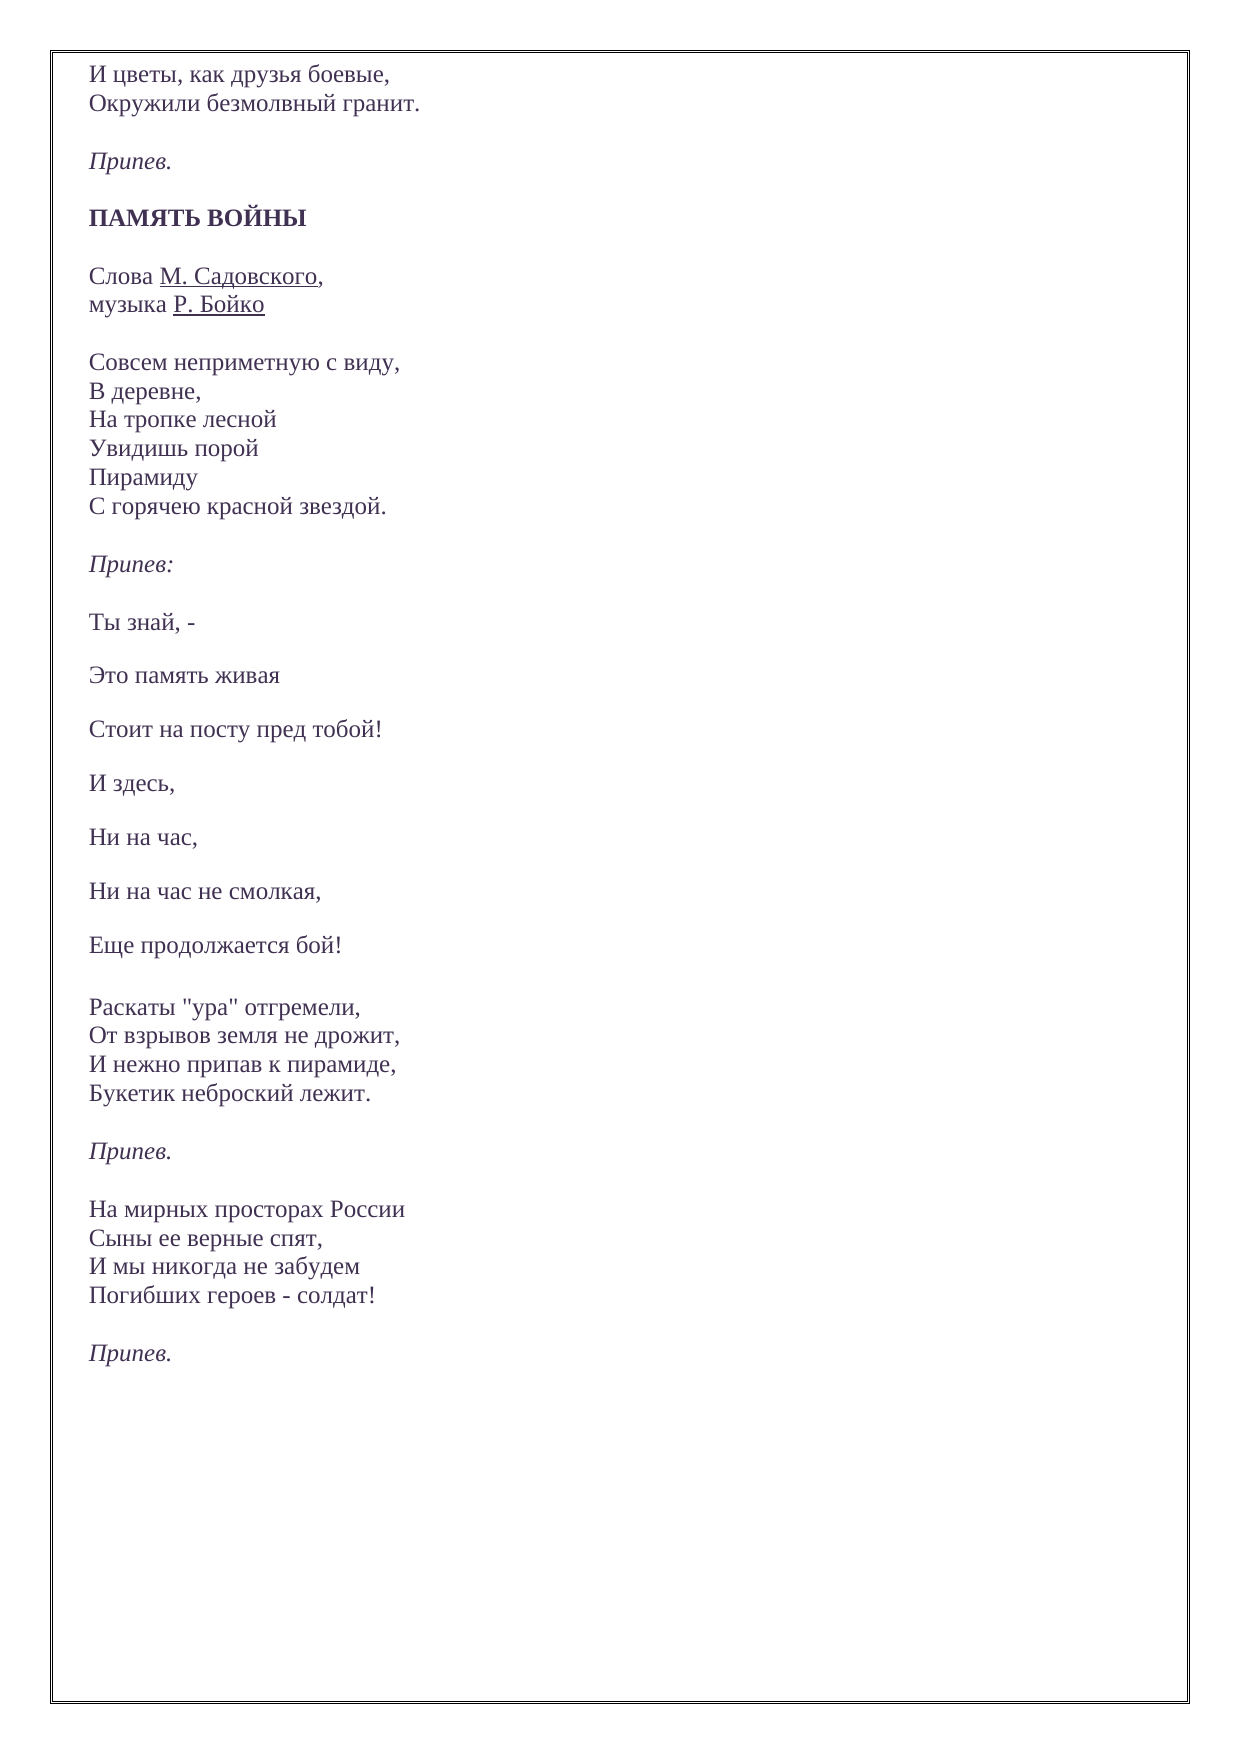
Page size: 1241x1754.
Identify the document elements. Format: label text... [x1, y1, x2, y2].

text Стоит на посту пред тобой! [88, 714, 1152, 743]
text На мирных просторах России Сыны ее верные спят, И мы никогда не забудем Погибших героев - солдат! [88, 1194, 1152, 1309]
text Ни на час, [88, 822, 1152, 851]
text Ни на час не смолкая, [88, 876, 1152, 904]
text Раскаты "ура" отгремели, От взрывов земля не дрожит, И нежно припав к пирамиде, Букетик неброский лежит. [88, 992, 1152, 1107]
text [88, 59, 1152, 117]
text Припев: [88, 549, 1152, 577]
text Припев. ПАМЯТЬ ВОЙНЫ Слова М. Садовского, музыка Р. Бойко Совсем неприметную с виду, В деревне, На тропке лесной Увидишь порой Пирамиду С горячею красной звездой. [88, 146, 1152, 519]
text Припев. [88, 1338, 1152, 1367]
text Припев. [88, 1136, 1152, 1165]
text Еще продолжается бой! [88, 930, 1152, 958]
text Ты знай, - [88, 607, 1152, 635]
text И здесь, [88, 768, 1152, 797]
text Это память живая [88, 660, 1152, 689]
